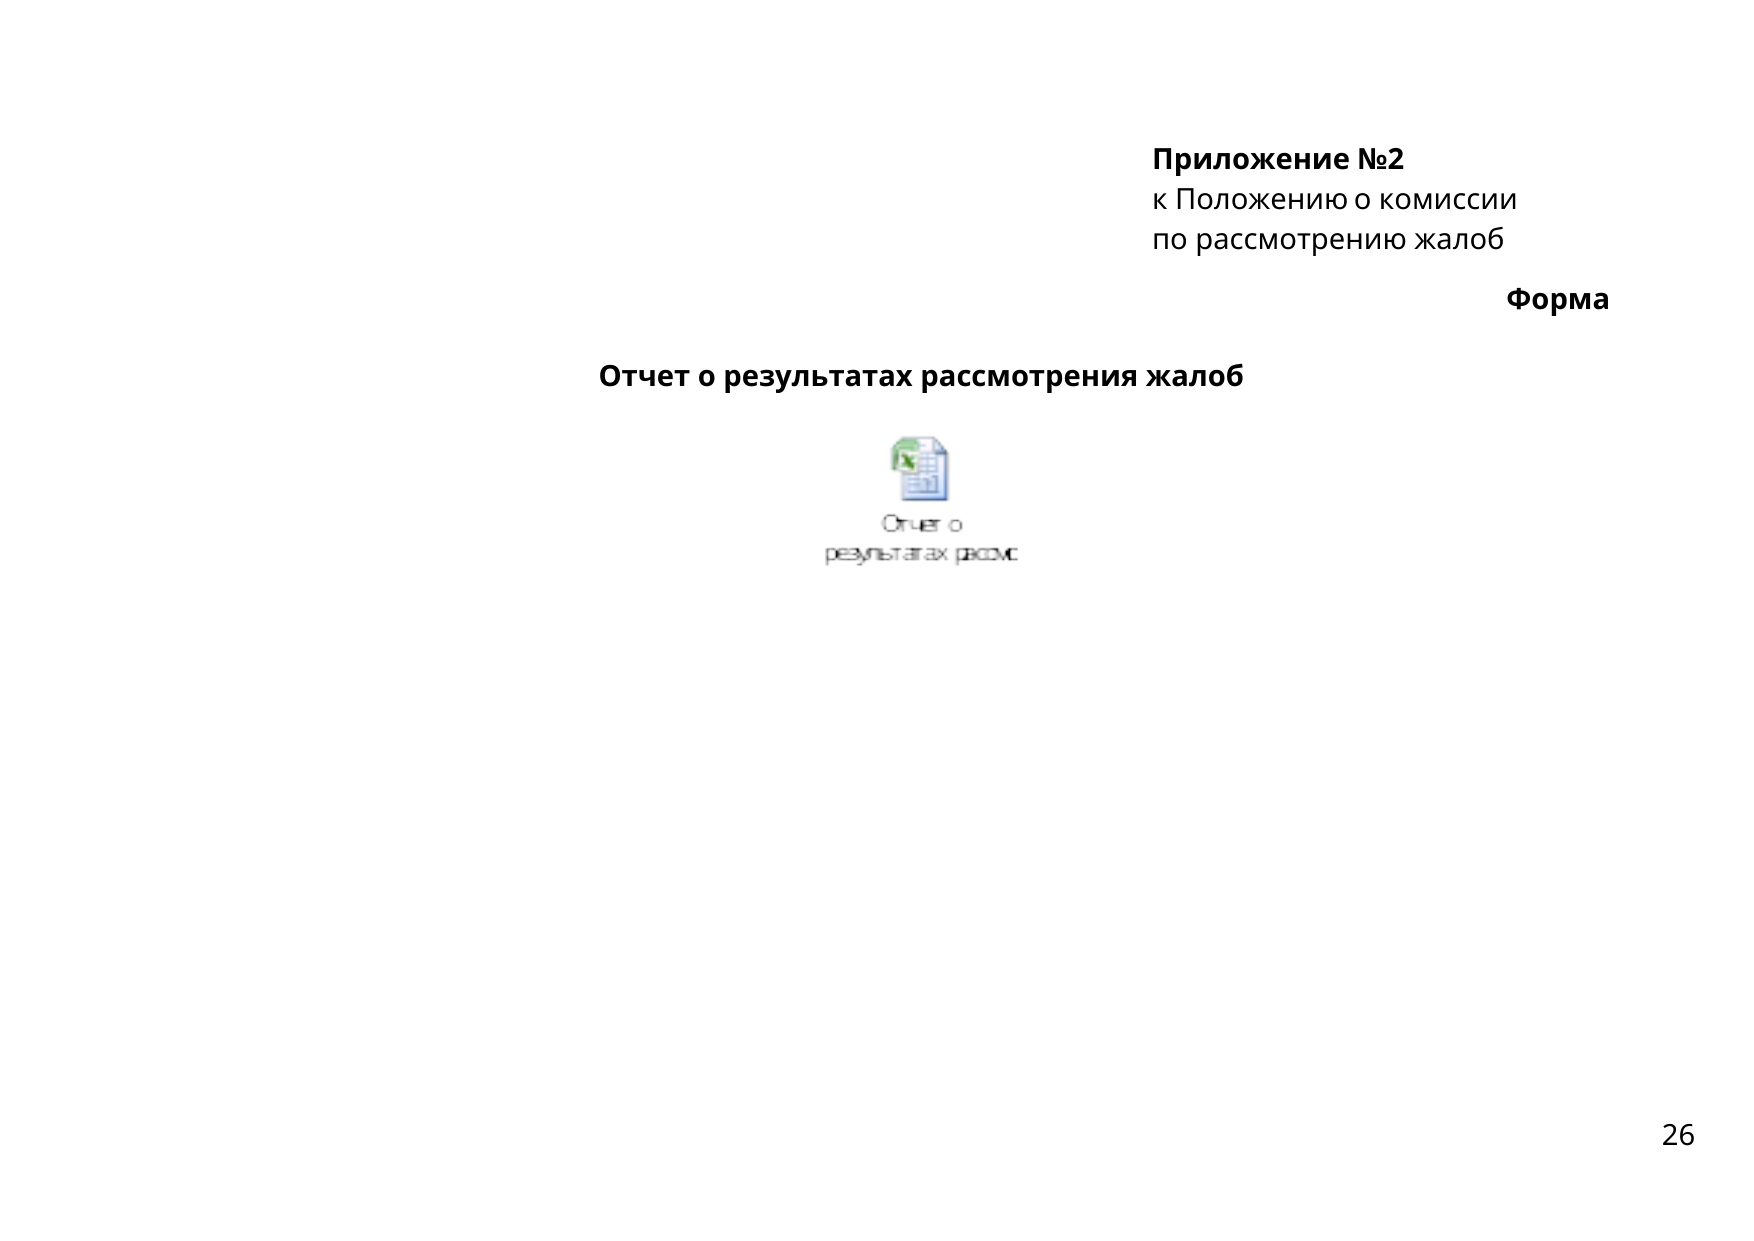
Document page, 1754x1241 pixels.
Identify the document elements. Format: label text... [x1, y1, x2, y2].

text Приложение №2 к Положению о комиссии по рассмотрению жалоб [1152, 138, 1695, 258]
text Форма [1506, 278, 1695, 318]
text Отчет о результатах рассмотрения жалоб [148, 356, 1695, 395]
